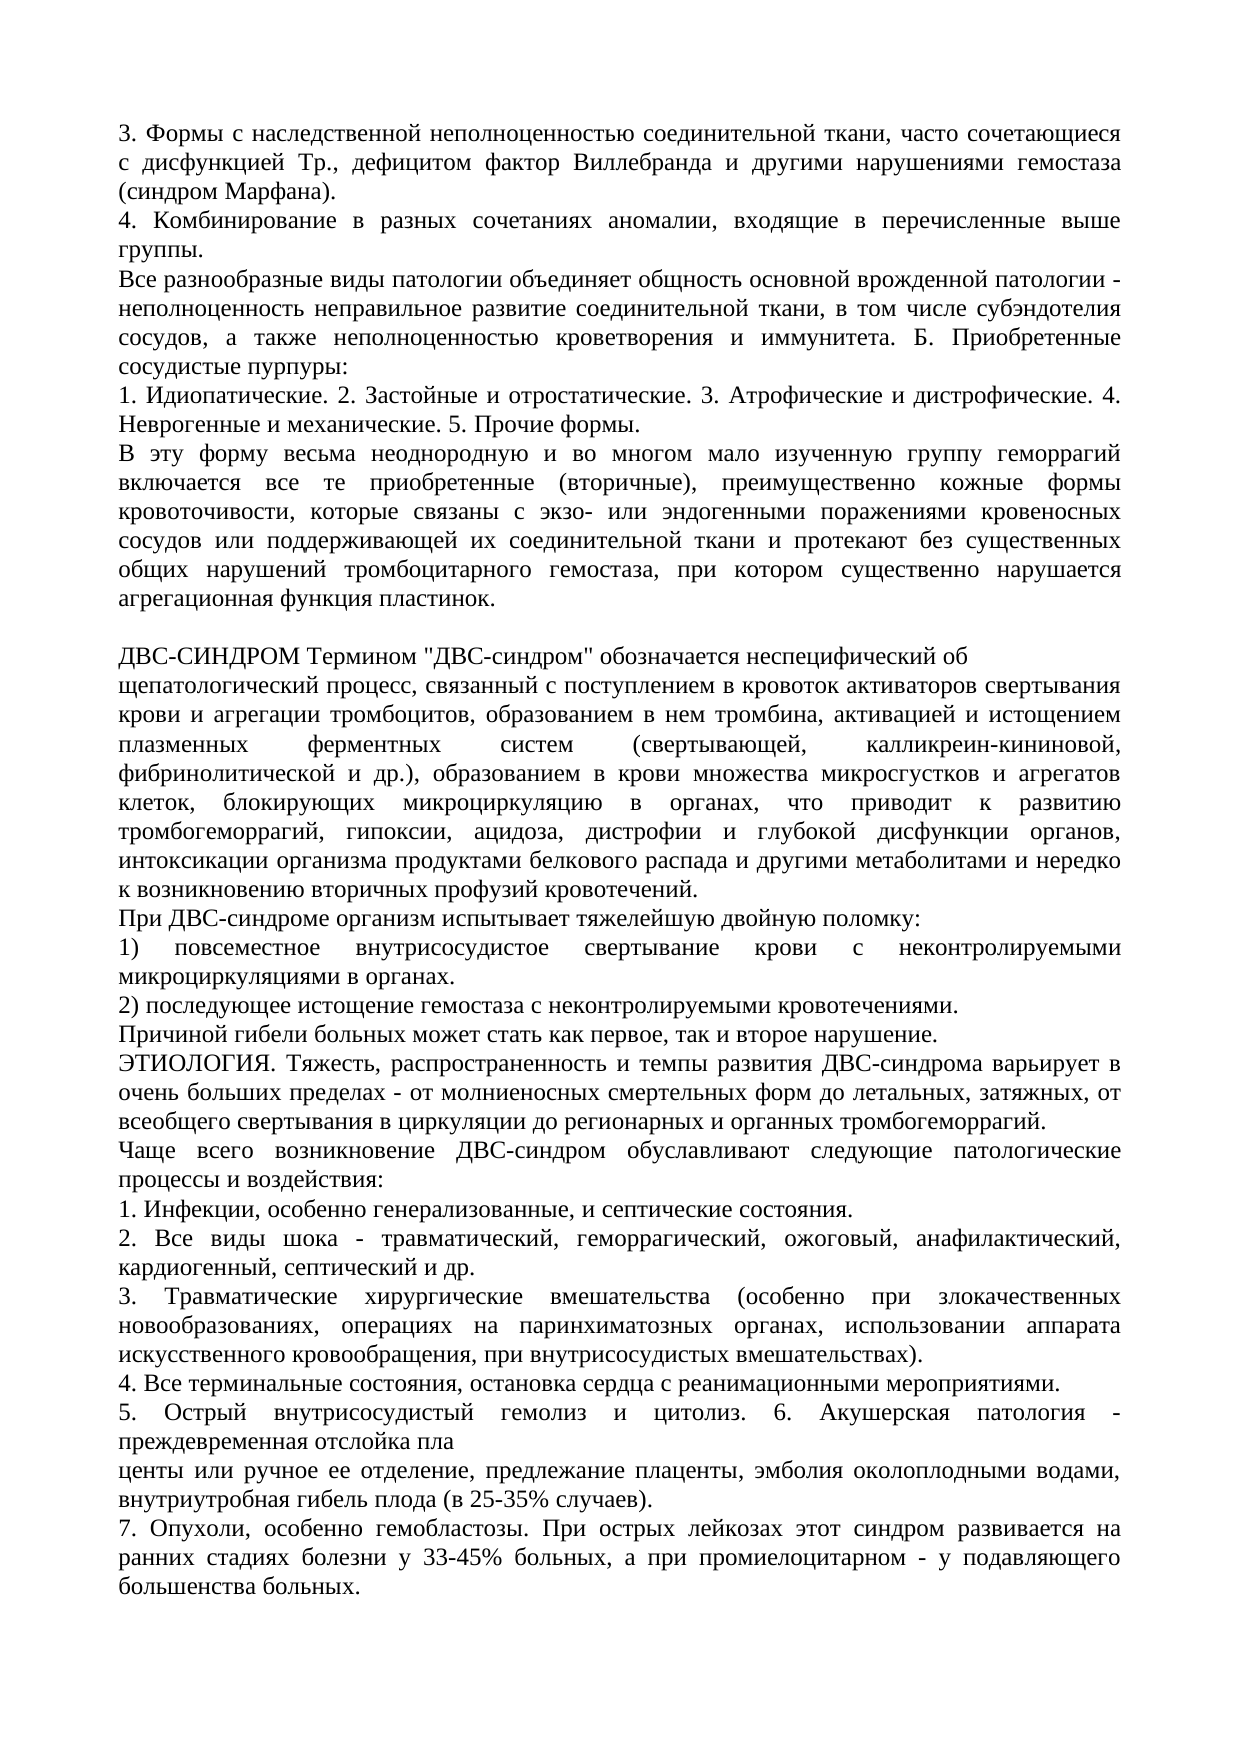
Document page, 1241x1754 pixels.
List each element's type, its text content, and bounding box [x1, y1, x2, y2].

text 7. Опухоли, особенно гемобластозы. При острых лейкозах этот синдром развивается на ранних стадиях болезни у 33-45% больных, а при промиелоцитарном - у подавляющего большенства больных. [118, 1513, 1122, 1600]
text 2) последующее истощение гемостаза с неконтролируемыми кровотечениями. [118, 990, 1122, 1019]
text 4. Комбинирование в разных сочетаниях аномалии, входящие в перечисленные выше группы. [118, 205, 1122, 263]
text щепатологический процесс, связанный с поступлением в кровоток активаторов свертывания крови и агрегации тромбоцитов, образованием в нем тромбина, активацией и истощением плазменных ферментных систем (свертывающей, калликреин-кининовой, фибринолитической и др.), образованием в крови множества микросгустков и агрегатов клеток, блокирующих микроциркуляцию в органах, что приводит к развитию тромбогеморрагий, гипоксии, ацидоза, дистрофии и глубокой дисфункции органов, интоксикации организма продуктами белкового распада и другими метаболитами и нередко к возникновению вторичных профузий кровотечений. [118, 670, 1122, 903]
text 1. Инфекции, особенно генерализованные, и септические состояния. [118, 1193, 1122, 1222]
text 3. Формы с наследственной неполноценностью соединительной ткани, часто сочетающиеся с дисфункцией Тр., дефицитом фактор Виллебранда и другими нарушениями гемостаза (синдром Марфана). [118, 118, 1122, 205]
text ДВС-СИНДРОМ Термином "ДВС-синдром" обозначается неспецифический об [118, 641, 1122, 670]
text 3. Травматические хирургические вмешательства (особенно при злокачественных новообразованиях, операциях на паринхиматозных органах, использовании аппарата искусственного кровообращения, при внутрисосудистых вмешательствах). [118, 1281, 1122, 1368]
text ЭТИОЛОГИЯ. Тяжесть, распространенность и темпы развития ДВС-синдрома варьирует в очень больших пределах - от молниеносных смертельных форм до летальных, затяжных, от всеобщего свертывания в циркуляции до регионарных и органных тромбогеморрагий. [118, 1048, 1122, 1135]
text Чаще всего возникновение ДВС-синдром обуславливают следующие патологические процессы и воздействия: [118, 1135, 1122, 1193]
text 4. Все терминальные состояния, остановка сердца с реанимационными мероприятиями. [118, 1368, 1122, 1397]
text В эту форму весьма неоднородную и во многом мало изученную группу геморрагий включается все те приобретенные (вторичные), преимущественно кожные формы кровоточивости, которые связаны с экзо- или эндогенными поражениями кровеносных сосудов или поддерживающей их соединительной ткани и протекают без существенных общих нарушений тромбоцитарного гемостаза, при котором существенно нарушается агрегационная функция пластинок. [118, 438, 1122, 612]
text Причиной гибели больных может стать как первое, так и второе нарушение. [118, 1019, 1122, 1048]
text 2. Все виды шока - травматический, геморрагический, ожоговый, анафилактический, кардиогенный, септический и др. [118, 1222, 1122, 1281]
text центы или ручное ее отделение, предлежание плаценты, эмболия околоплодными водами, внутриутробная гибель плода (в 25-35% случаев). [118, 1455, 1122, 1513]
text 1) повсеместное внутрисосудистое свертывание крови с неконтролируемыми микроциркуляциями в органах. [118, 932, 1122, 990]
text Все разнообразные виды патологии объединяет общность основной врожденной патологии - неполноценность неправильное развитие соединительной ткани, в том числе субэндотелия сосудов, а также неполноценностью кроветворения и иммунитета. Б. Приобретенные сосудистые пурпуры: [118, 263, 1122, 380]
text 5. Острый внутрисосудистый гемолиз и цитолиз. 6. Акушерская патология - преждевременная отслойка пла [118, 1397, 1122, 1455]
text 1. Идиопатические. 2. Застойные и отростатические. 3. Атрофические и дистрофические. 4. Неврогенные и механические. 5. Прочие формы. [118, 380, 1122, 438]
text При ДВС-синдроме организм испытывает тяжелейшую двойную поломку: [118, 903, 1122, 932]
